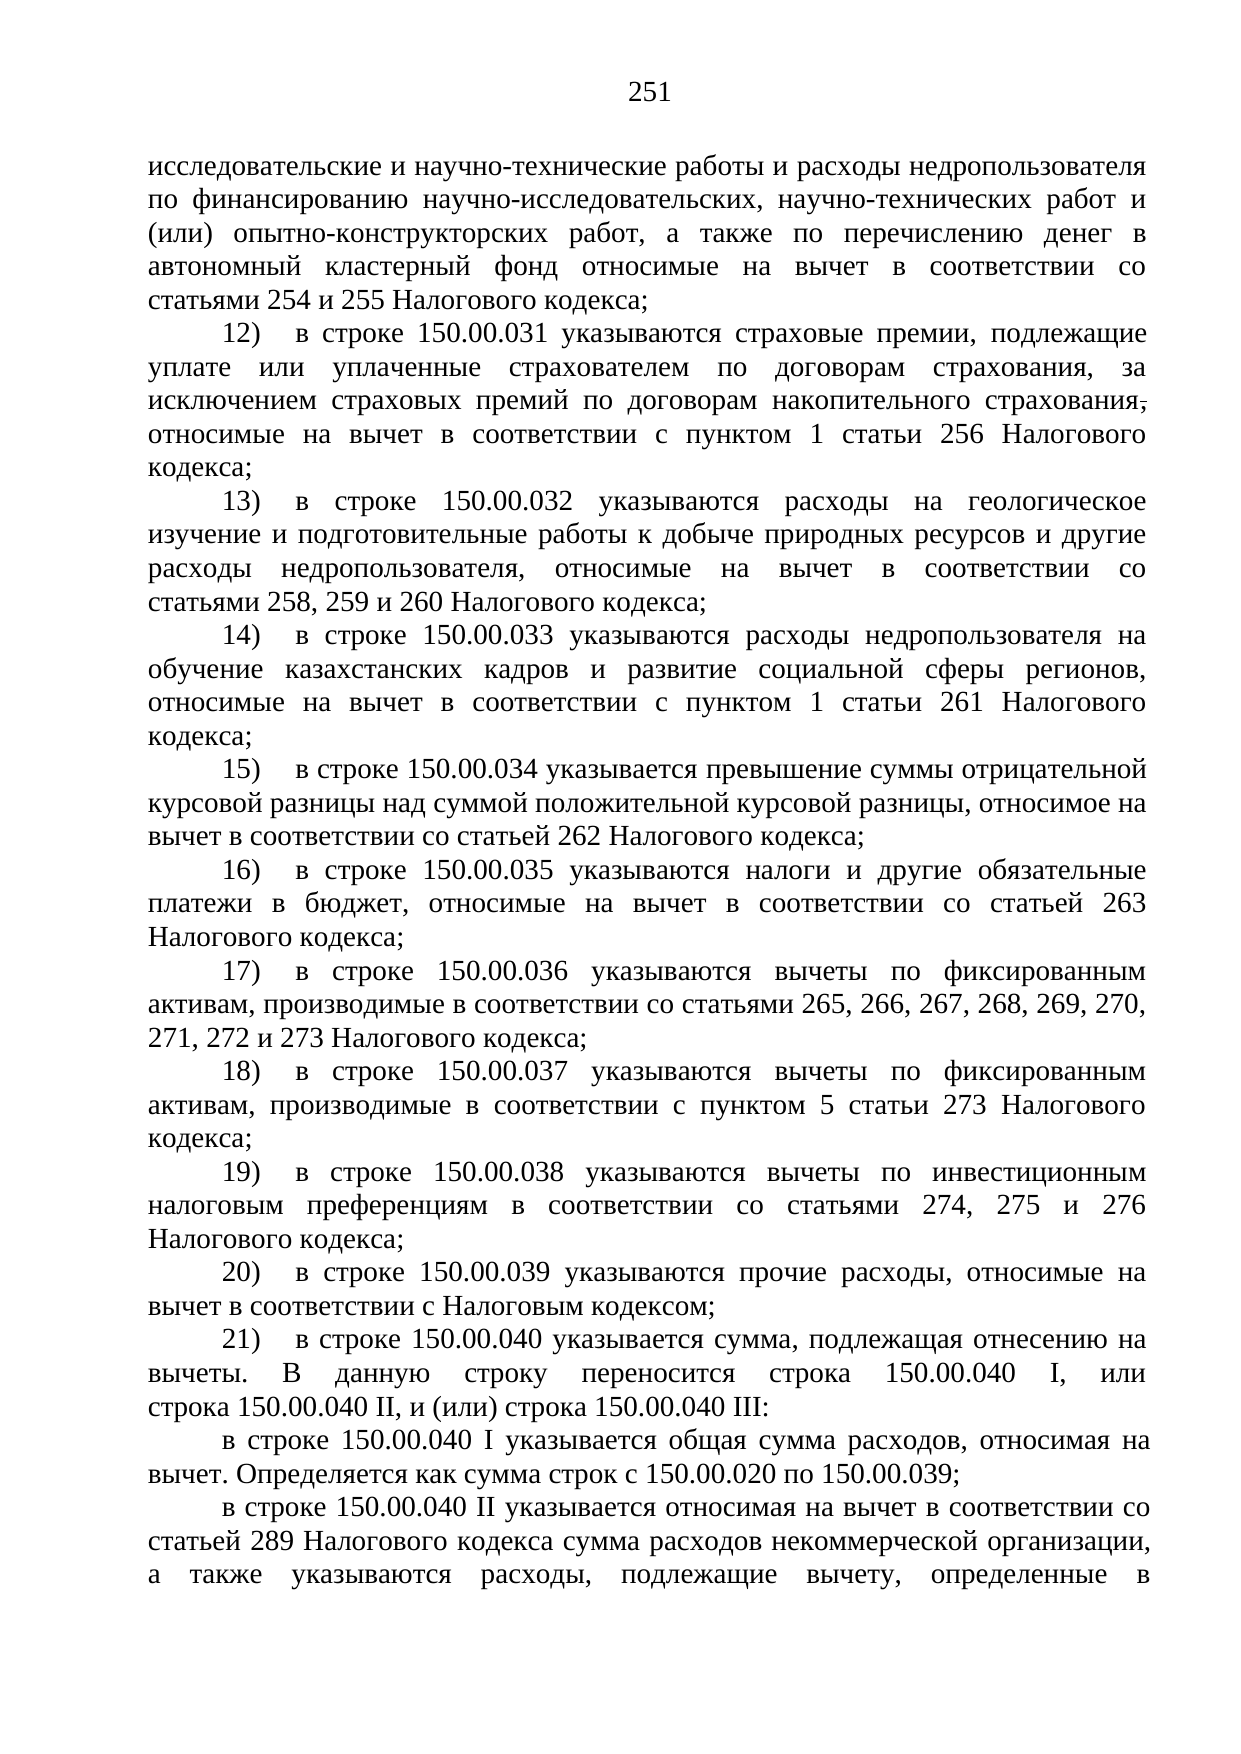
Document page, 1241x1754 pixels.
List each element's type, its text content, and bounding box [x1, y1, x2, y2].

list в строке 150.00.034 указывается превышение суммы отрицательной курсовой разницы над суммой положительной курсовой разницы, относимое на вычет в соответствии со статьей 262 Налогового кодекса; [148, 751, 1147, 852]
text в строке 150.00.040 I указывается общая сумма расходов, относимая на вычет. Определяется как сумма строк с 150.00.020 по 150.00.039; [148, 1422, 1152, 1489]
list в строке 150.00.031 указываются страховые премии, подлежащие уплате или уплаченные страхователем по договорам страхования, за исключением страховых премий по договорам накопительного страхования, относимые на вычет в соответствии с пунктом 1 статьи 256 Налогового кодекса; [148, 315, 1147, 483]
list в строке 150.00.033 указываются расходы недропользователя на обучение казахстанских кадров и развитие социальной сферы регионов, относимые на вычет в соответствии с пунктом 1 статьи 261 Налогового кодекса; [148, 617, 1147, 751]
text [148, 1489, 1152, 1590]
list в строке 150.00.032 указываются расходы на геологическое изучение и подготовительные работы к добыче природных ресурсов и другие расходы недропользователя, относимые на вычет в соответствии со статьями 258, 259 и 260 Налогового кодекса; [148, 483, 1147, 617]
list в строке 150.00.040 указывается сумма, подлежащая отнесению на вычеты. В данную строку переносится строка 150.00.040 I, или строка 150.00.040 II, и (или) строка 150.00.040 III: [148, 1322, 1147, 1422]
list в строке 150.00.036 указываются вычеты по фиксированным активам, производимые в соответствии со статьями 265, 266, 267, 268, 269, 270, 271, 272 и 273 Налогового кодекса; [148, 953, 1147, 1053]
list в строке 150.00.039 указываются прочие расходы, относимые на вычет в соответствии с Налоговым кодексом; [148, 1254, 1147, 1322]
list в строке 150.00.038 указываются вычеты по инвестиционным налоговым преференциям в соответствии со статьями 274, 275 и 276 Налогового кодекса; [148, 1154, 1147, 1254]
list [148, 148, 1147, 315]
list в строке 150.00.037 указываются вычеты по фиксированным активам, производимые в соответствии с пунктом 5 статьи 273 Налогового кодекса; [148, 1053, 1147, 1154]
list в строке 150.00.035 указываются налоги и другие обязательные платежи в бюджет, относимые на вычет в соответствии со статьей 263 Налогового кодекса; [148, 852, 1147, 953]
